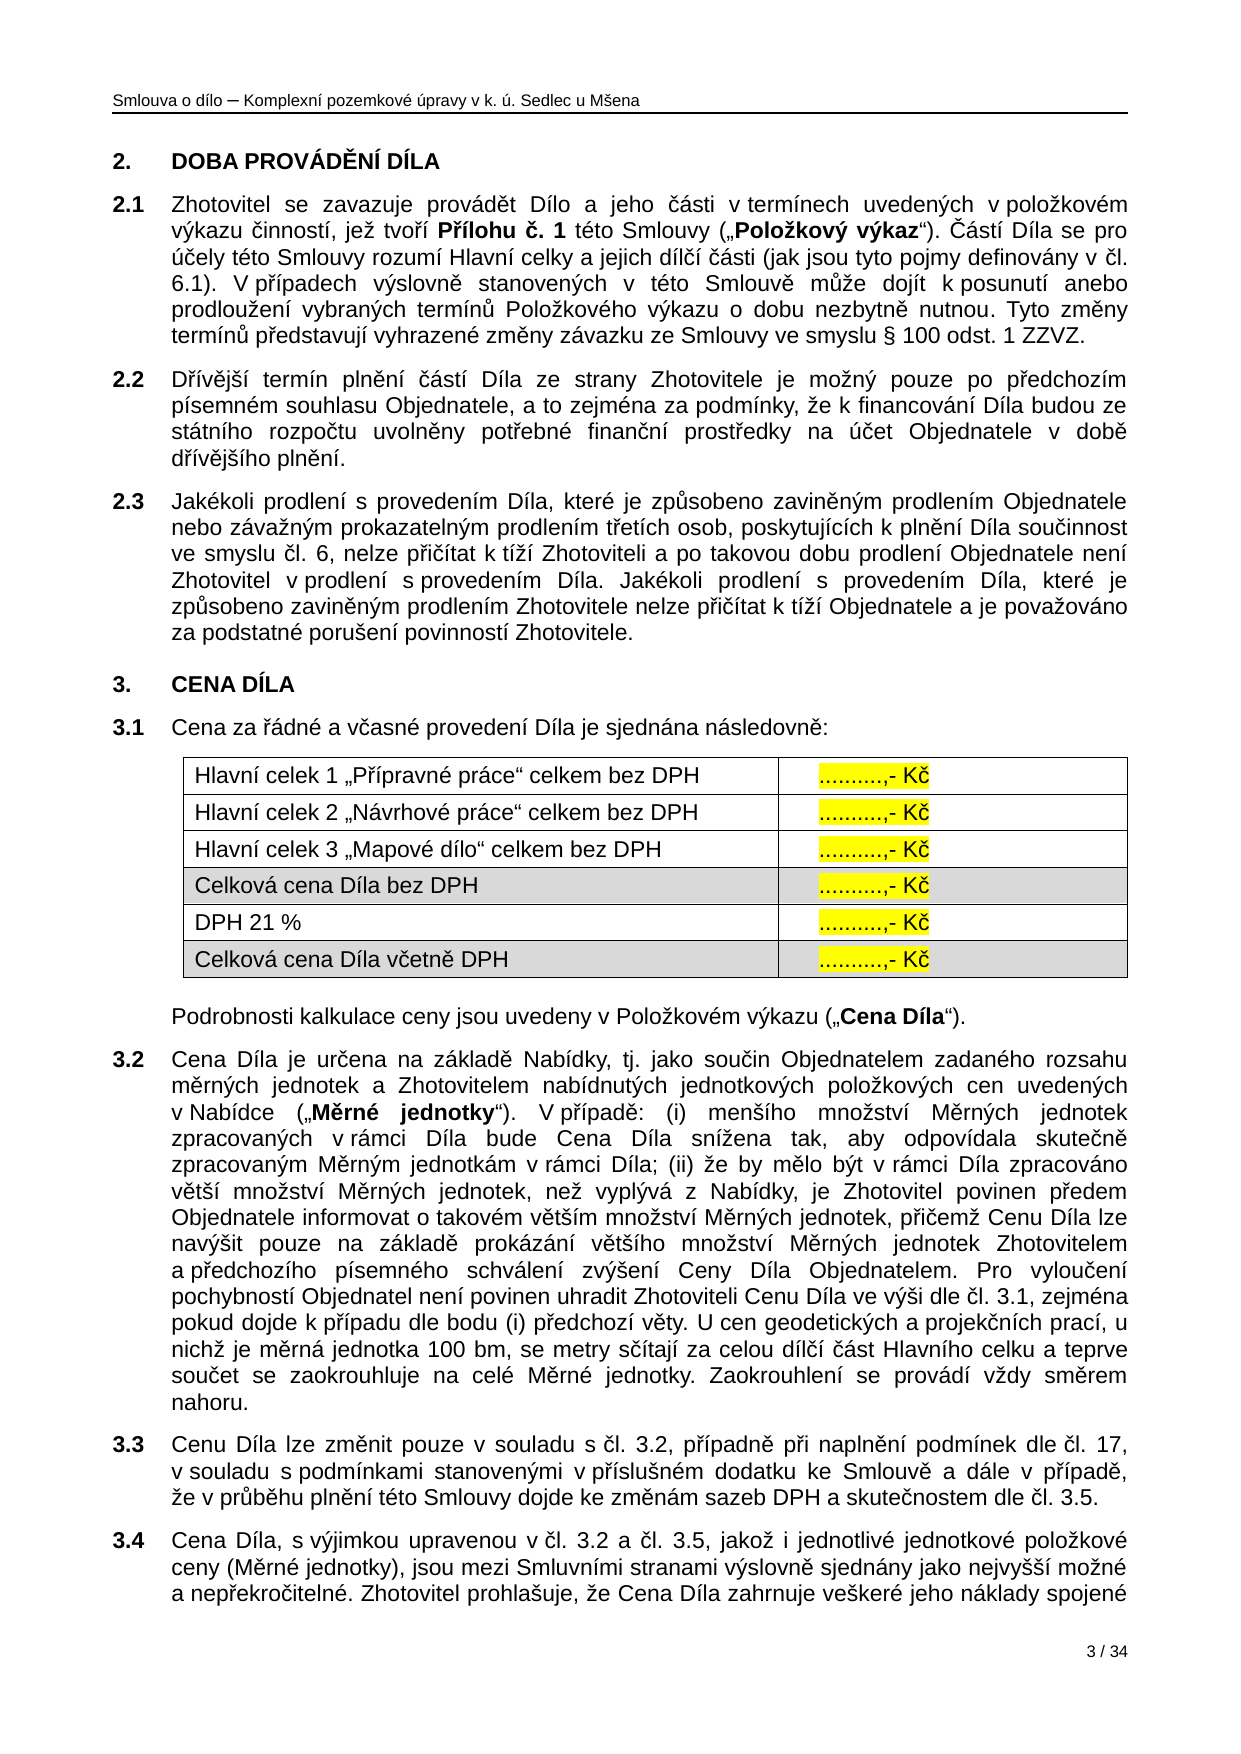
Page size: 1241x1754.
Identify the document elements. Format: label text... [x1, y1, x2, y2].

text Jakékoli prodlení s provedením Díla, které je způsobeno zaviněným prodlením Objednatele nebo závažným prokazatelným prodlením třetích osob, poskytujících k plnění Díla součinnost ve smyslu čl. 6, nelze přičítat k tíží Zhotoviteli a po takovou dobu prodlení Objednatele není Zhotovitel v prodlení s provedením Díla. Jakékoli prodlení s provedením Díla, které je způsobeno zaviněným prodlením Zhotovitele nelze přičítat k tíží Objednatele a je považováno za podstatné porušení povinností Zhotovitele. [112, 488, 1128, 646]
table_header Hlavní celek 1 „Přípravné práce“ celkem bez DPH [184, 758, 778, 793]
table_cell ..........,- Kč [779, 868, 1127, 903]
table_cell Hlavní celek 3 „Mapové dílo“ celkem bez DPH [184, 831, 778, 867]
text Dřívější termín plnění částí Díla ze strany Zhotovitele je možný pouze po předchozím písemném souhlasu Objednatele, a to zejména za podmínky, že k financování Díla budou ze státního rozpočtu uvolněny potřebné finanční prostředky na účet Objednatele v době dřívějšího plnění. [112, 366, 1128, 471]
table_cell ..........,- Kč [779, 941, 1127, 977]
text Cena za řádné a včasné provedení Díla je sjednána následovně: [112, 714, 1128, 740]
text Cenu Díla lze změnit pouze v souladu s čl. 3.2, případně při naplnění podmínek dle čl. 17, v souladu s podmínkami stanovenými v příslušném dodatku ke Smlouvě a dále v případě, že v průběhu plnění této Smlouvy dojde ke změnám sazeb DPH a skutečnostem dle čl. 3.6. [112, 1431, 1128, 1511]
text Doba PROVÁDĚNÍ díla [112, 148, 1128, 174]
text Cena Díla je určena na základě Nabídky, tj. jako součin Objednatelem zadaného rozsahu měrných jednotek a Zhotovitelem nabídnutých jednotkových položkových cen uvedených v Nabídce („Měrné jednotky“). V případě: (i) menšího množství Měrných jednotek zpracovaných v rámci Díla bude Cena Díla snížena tak, aby odpovídala skutečně zpracovaným Měrným jednotkám v rámci Díla; (ii) že by mělo být v rámci Díla zpracováno větší množství Měrných jednotek, než vyplývá z Nabídky, je Zhotovitel povinen předem Objednatele informovat o takovém větším množství Měrných jednotek, přičemž Cenu Díla lze navýšit pouze na základě prokázání většího množství Měrných jednotek Zhotovitelem a předchozího písemného schválení zvýšení Ceny Díla Objednatelem. Pro vyloučení pochybností Objednatel není povinen uhradit Zhotoviteli Cenu Díla ve výši dle čl. 3.1, zejména pokud dojde k případu dle bodu (i) předchozí věty. U cen geodetických a projekčních prací, u nichž je měrná jednotka 100 bm, se metry sčítají za celou dílčí část Hlavního celku a teprve součet se zaokrouhluje na celé Měrné jednotky. Zaokrouhlení se provádí vždy směrem nahoru. [112, 1046, 1128, 1415]
text Cena díla [112, 671, 1128, 697]
table_cell ..........,- Kč [779, 905, 1127, 940]
table_cell ..........,- Kč [779, 831, 1127, 867]
list Podrobnosti kalkulace ceny jsou uvedeny v Položkovém výkazu („Cena Díla“). [171, 1003, 1128, 1029]
table_cell ..........,- Kč [779, 795, 1127, 830]
table_cell Celková cena Díla včetně DPH [184, 941, 778, 977]
table_cell Hlavní celek 2 „Návrhové práce“ celkem bez DPH [184, 795, 778, 830]
table_cell DPH 21 % [184, 905, 778, 940]
text Zhotovitel se zavazuje provádět Dílo a jeho části v termínech uvedených v položkovém výkazu činností, jež tvoří Přílohu č. 1 této Smlouvy („Položkový výkaz“). Částí Díla se pro účely této Smlouvy rozumí Hlavní celky a jejich dílčí části (jak jsou tyto pojmy definovány v čl. 6.1). V případech výslovně stanovených v této Smlouvě může dojít k posunutí anebo prodloužení vybraných termínů Položkového výkazu o dobu nezbytně nutnou. Tyto změny termínů představují vyhrazené změny závazku ze Smlouvy ve smyslu § 100 odst. 1 ZZVZ. [112, 191, 1128, 349]
table_header ..........,- Kč [779, 758, 1127, 793]
table_cell Celková cena Díla bez DPH [184, 868, 778, 903]
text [112, 1527, 1128, 1606]
